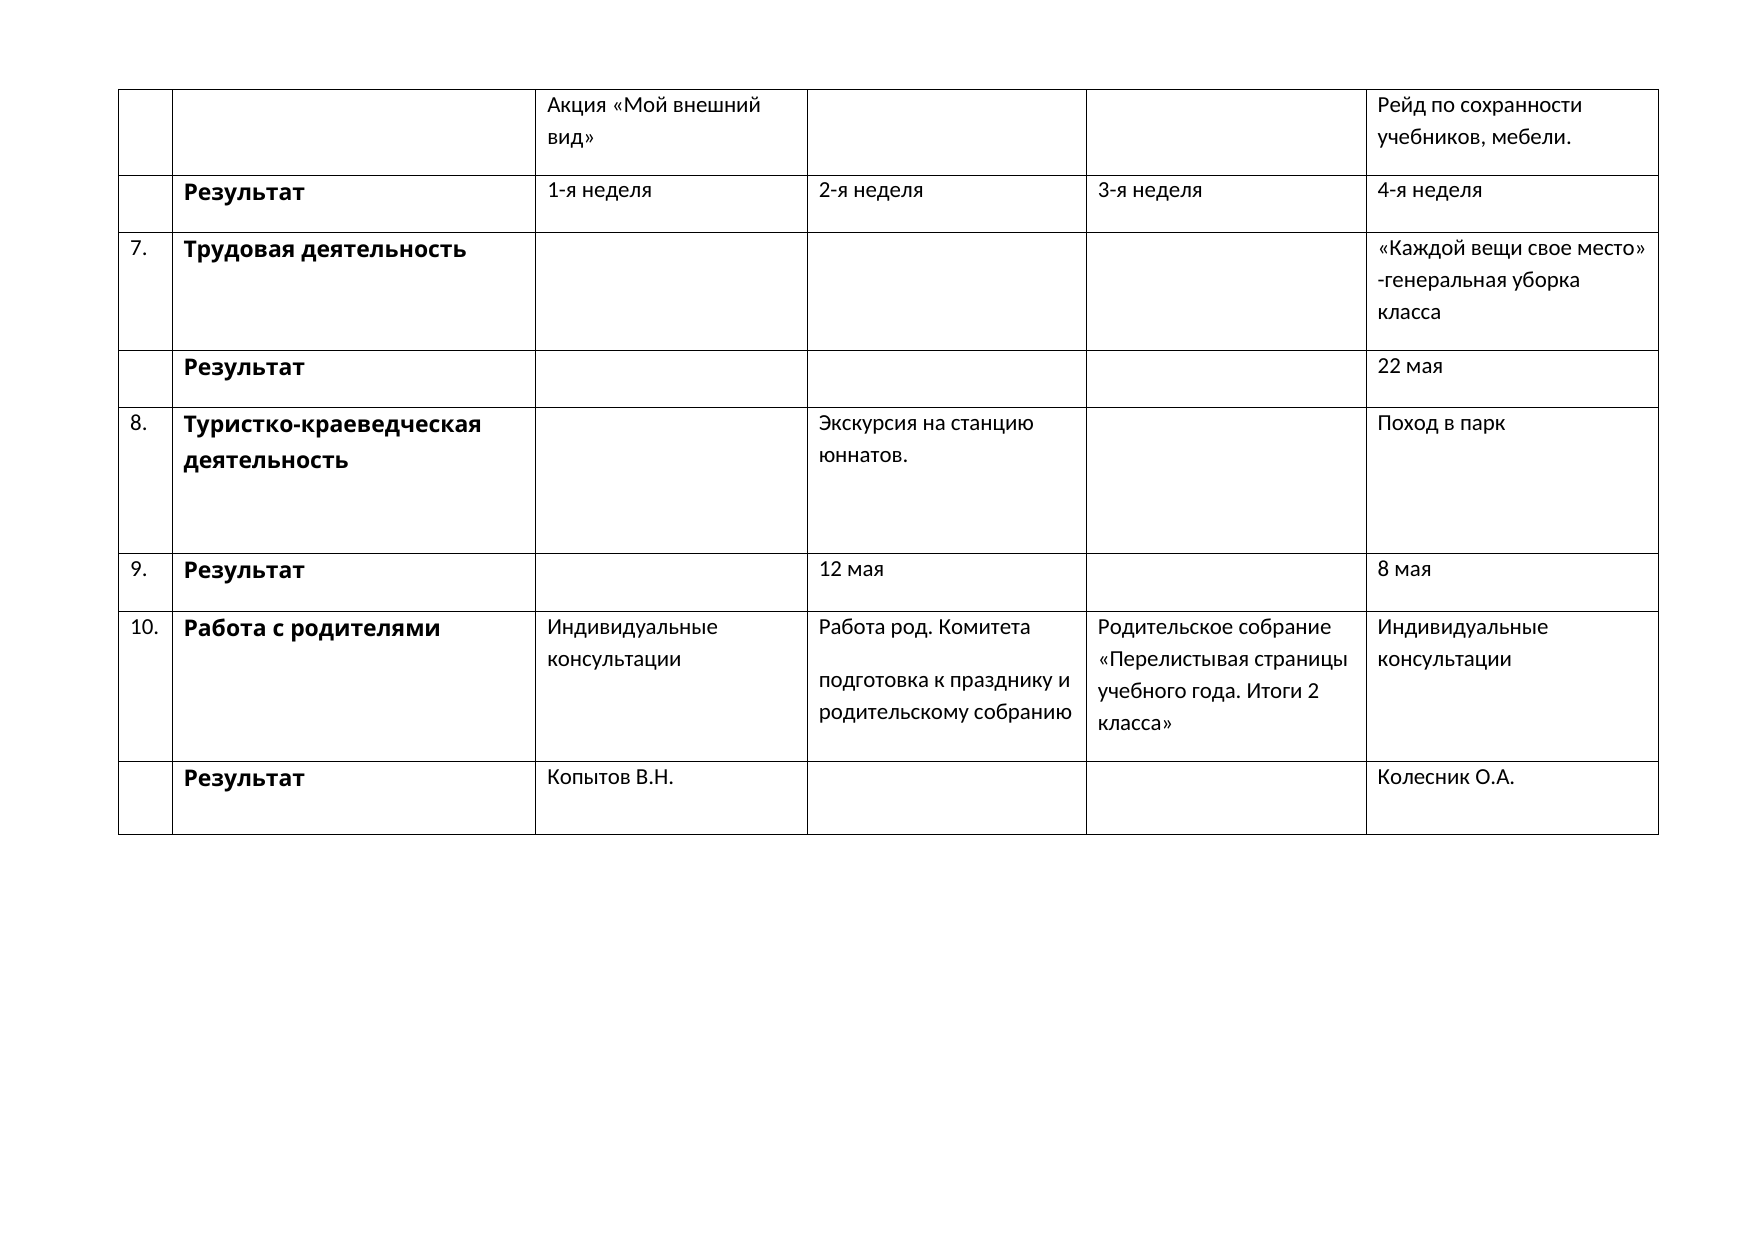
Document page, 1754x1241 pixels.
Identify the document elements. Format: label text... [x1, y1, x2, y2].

table_cell Индивидуальные консультации [536, 612, 807, 761]
table_cell Родительское собрание «Перелистывая страницы учебного года. Итоги 2 класса» [1087, 612, 1366, 761]
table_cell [1367, 90, 1658, 174]
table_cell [808, 90, 1086, 174]
table_cell [1087, 233, 1366, 350]
table_cell [119, 233, 172, 350]
table_cell [536, 554, 807, 611]
table_cell Индивидуальные консультации [1367, 612, 1658, 761]
table_cell «Каждой вещи свое место» -генеральная уборка класса [1367, 233, 1658, 350]
table_cell 10. [119, 612, 172, 761]
table_cell Трудовая деятельность [173, 233, 535, 350]
table_cell [1087, 762, 1366, 834]
table_cell Работа род. Комитета подготовка к празднику и родительскому собранию [808, 612, 1086, 761]
table_cell Результат [173, 554, 535, 611]
table_cell [119, 90, 172, 174]
table_cell [119, 762, 172, 834]
table_cell 9. [119, 554, 172, 611]
table_cell Результат [173, 351, 535, 407]
table_cell 22 мая [1367, 351, 1658, 407]
table_cell 8 мая [1367, 554, 1658, 611]
table_cell Копытов В.Н. [536, 762, 807, 834]
table_cell [536, 408, 807, 553]
table_cell Колесник О.А. [1367, 762, 1658, 834]
table_cell 1-я неделя [536, 176, 807, 232]
table_cell Результат [173, 176, 535, 232]
table_cell Работа с родителями [173, 612, 535, 761]
table_cell [536, 233, 807, 350]
table_cell 3-я неделя [1087, 176, 1366, 232]
table_cell [1087, 351, 1366, 407]
table_cell [1087, 408, 1366, 553]
table_cell [119, 176, 172, 232]
table_cell Результат [173, 762, 535, 834]
table_cell 12 мая [808, 554, 1086, 611]
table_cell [1087, 90, 1366, 174]
table_cell [1087, 554, 1366, 611]
table_cell [808, 351, 1086, 407]
table_cell 2-я неделя [808, 176, 1086, 232]
table_cell [808, 762, 1086, 834]
table_cell [119, 408, 172, 553]
table_cell Поход в парк [1367, 408, 1658, 553]
table_cell [808, 233, 1086, 350]
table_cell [173, 90, 535, 174]
table_cell [119, 351, 172, 407]
table_cell 4-я неделя [1367, 176, 1658, 232]
table_cell [536, 351, 807, 407]
table_cell Туристко-краеведческая деятельность [173, 408, 535, 553]
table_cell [536, 90, 807, 174]
table_cell Экскурсия на станцию юннатов. [808, 408, 1086, 553]
